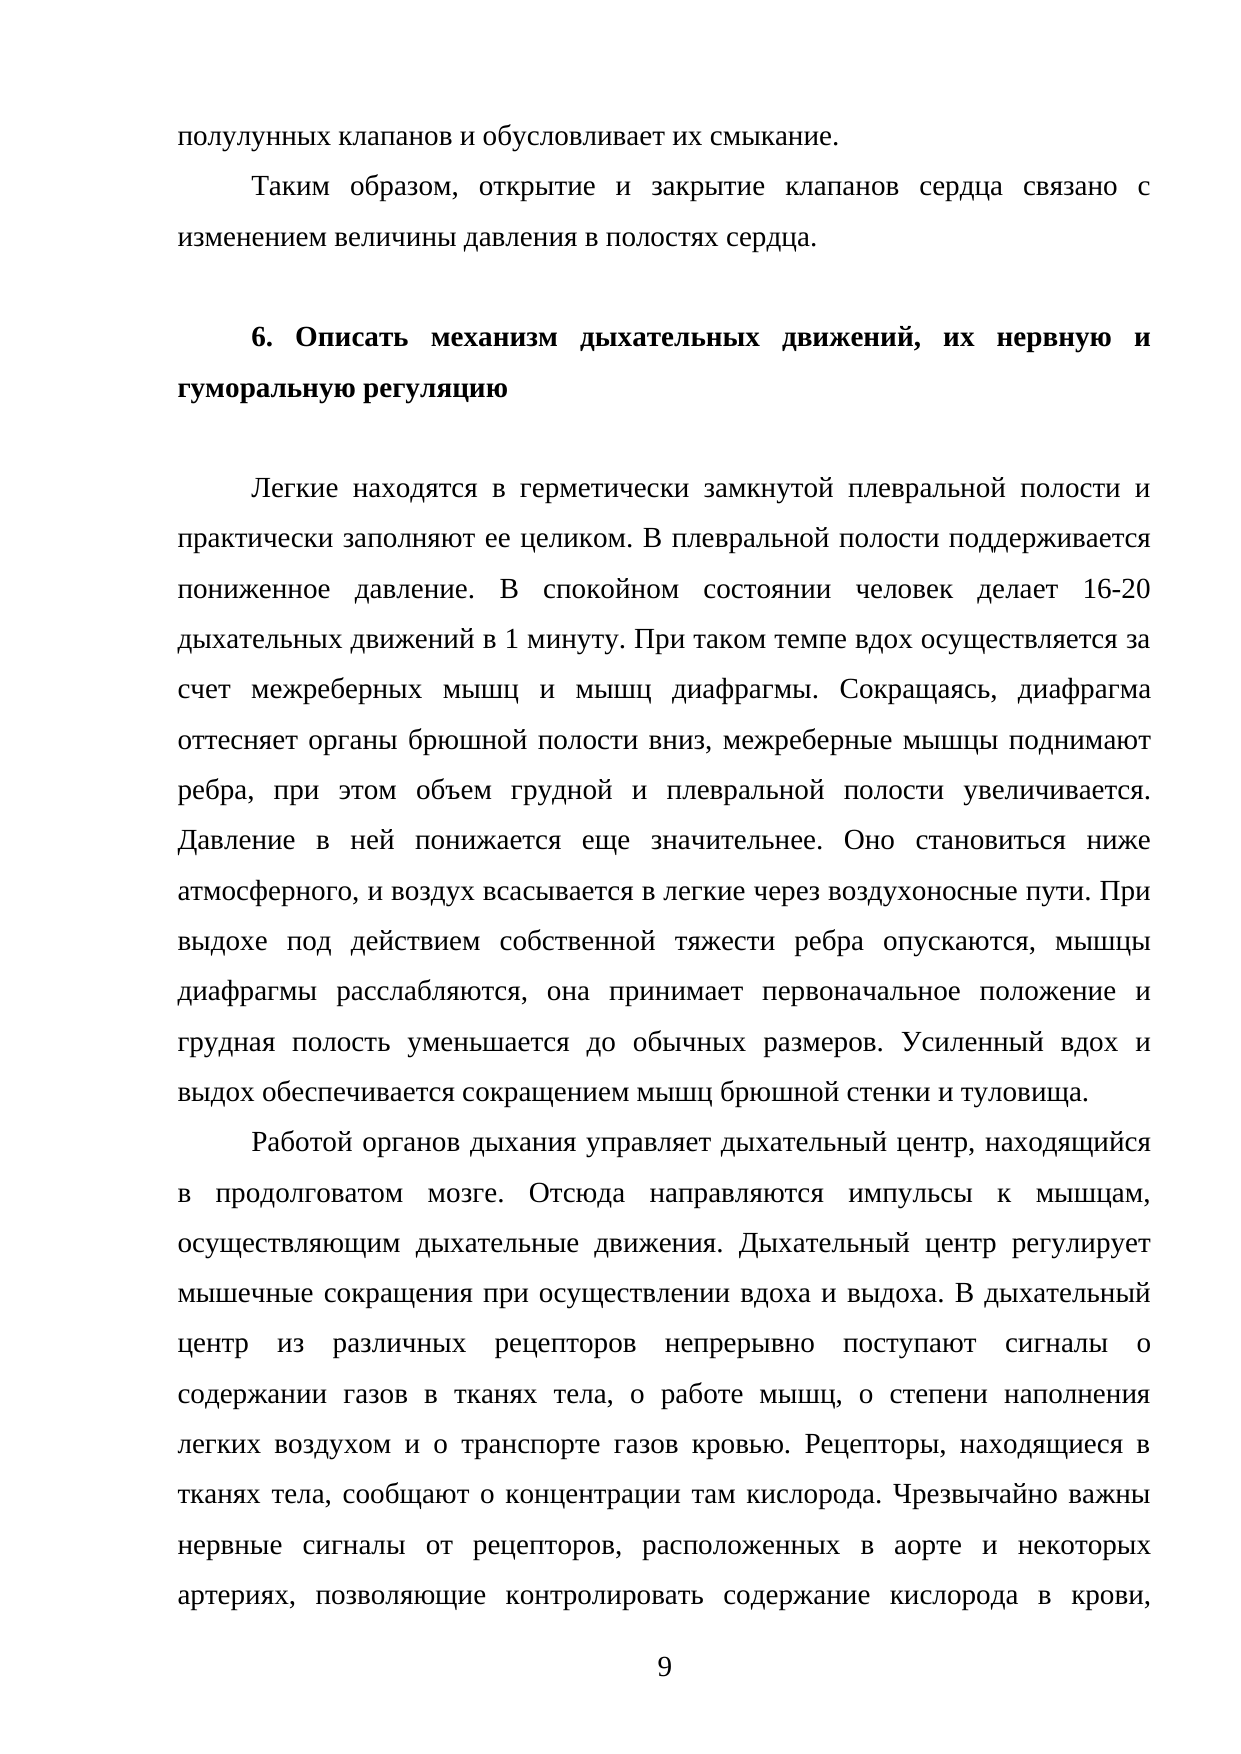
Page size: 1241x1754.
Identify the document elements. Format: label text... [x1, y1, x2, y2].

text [177, 118, 1152, 152]
text Таким образом, открытие и закрытие клапанов сердца связано с изменением величины давления в полостях сердца. [177, 168, 1152, 252]
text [177, 1124, 1152, 1611]
text 6. Описать механизм дыхательных движений, их нервную и гуморальную регуляцию [177, 319, 1152, 403]
text Легкие находятся в герметически замкнутой плевральной полости и практически заполняют ее целиком. В плевральной полости поддерживается пониженное давление. В спокойном состоянии человек делает 16-20 дыхательных движений в 1 минуту. При таком темпе вдох осуществляется за счет межреберных мышц и мышц диафрагмы. Сокращаясь, диафрагма оттесняет органы брюшной полости вниз, межреберные мышцы поднимают ребра, при этом объем грудной и плевральной полости увеличивается. Давление в ней понижается еще значительнее. Оно становиться ниже атмосферного, и воздух всасывается в легкие через воздухоносные пути. При выдохе под действием собственной тяжести ребра опускаются, мышцы диафрагмы расслабляются, она принимает первоначальное положение и грудная полость уменьшается до обычных размеров. Усиленный вдох и выдох обеспечивается сокращением мышц брюшной стенки и туловища. [177, 470, 1152, 1108]
